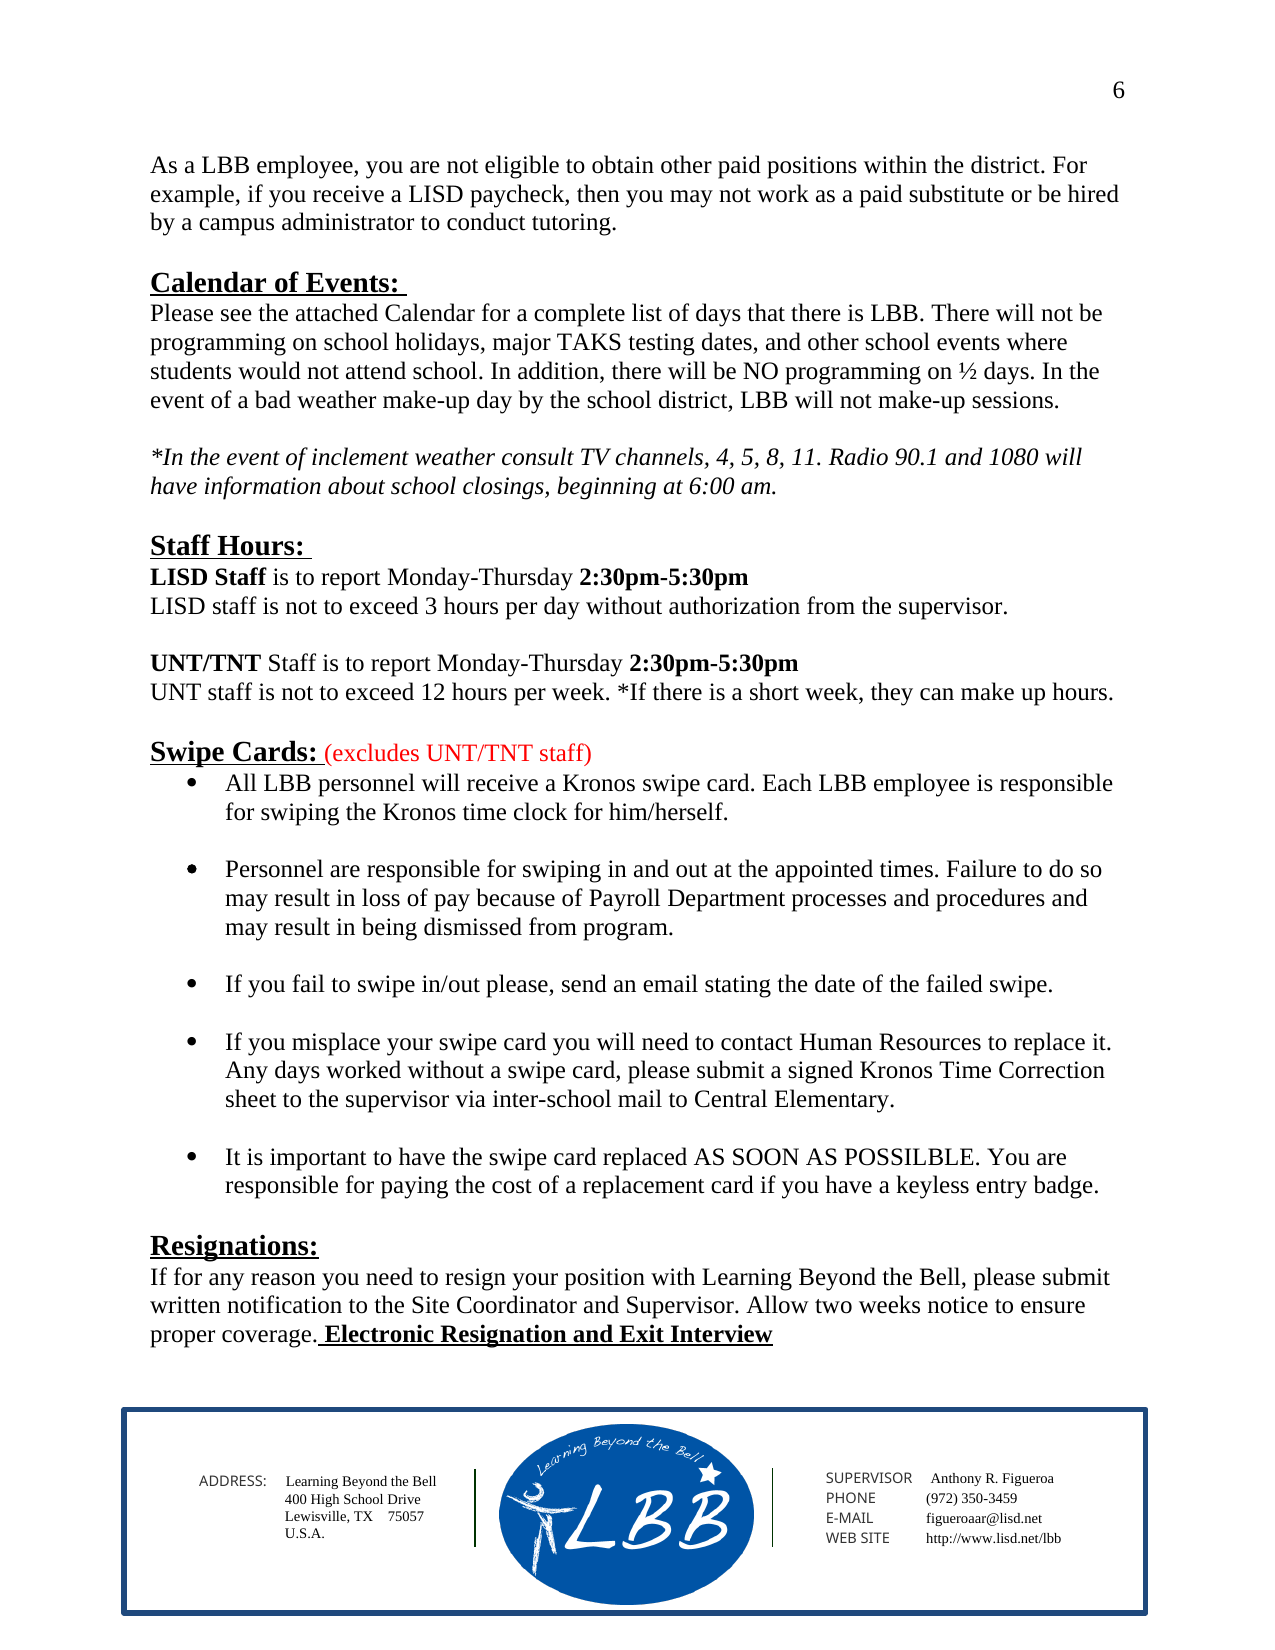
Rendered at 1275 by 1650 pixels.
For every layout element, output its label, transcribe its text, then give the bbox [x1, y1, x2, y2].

text UNT/TNT Staff is to report Monday-Thursday 2:30pm-5:30pm [150, 648, 1125, 677]
text LISD staff is not to exceed 3 hours per day without authorization from the supervisor. [150, 591, 1125, 619]
list If you fail to swipe in/out please, send an email stating the date of the failed swipe. [187, 969, 1125, 998]
list All LBB personnel will receive a Kronos swipe card. Each LBB employee is responsible for swiping the Kronos time clock for him/herself. [187, 768, 1125, 826]
text *In the event of inclement weather consult TV channels, 4, 5, 8, 11. Radio 90.1 and 1080 will have information about school closings, beginning at 6:00 am. [150, 442, 1125, 500]
list If you misplace your swipe card you will need to contact Human Resources to replace it. Any days worked without a swipe card, please submit a signed Kronos Time Correction sheet to the supervisor via inter-school mail to Central Elementary. [187, 1027, 1125, 1113]
list Personnel are responsible for swiping in and out at the appointed times. Failure to do so may result in loss of pay because of Payroll Department processes and procedures and may result in being dismissed from program. [187, 854, 1125, 941]
picture [499, 1421, 754, 1605]
text As a LBB employee, you are not eligible to obtain other paid positions within the district. For example, if you receive a LISD paycheck, then you may not work as a paid substitute or be hired by a campus administrator to conduct tutoring. [150, 150, 1125, 236]
text Swipe Cards: (excludes UNT/TNT staff) [150, 734, 1125, 768]
text Resignations: [150, 1228, 1125, 1262]
text Staff Hours: [150, 528, 1125, 562]
text UNT staff is not to exceed 12 hours per week. *If there is a short week, they can make up hours. [150, 677, 1125, 706]
list It is important to have the swipe card replaced AS SOON AS POSSILBLE. You are responsible for paying the cost of a replacement card if you have a keyless entry badge. [187, 1142, 1125, 1199]
list If for any reason you need to resign your position with Learning Beyond the Bell, please submit written notification to the Site Coordinator and Supervisor. Allow two weeks notice to ensure proper coverage. Electronic Resignation and Exit Interview [150, 1262, 1125, 1348]
text Calendar of Events: [150, 265, 1125, 298]
text Please see the attached Calendar for a complete list of days that there is LBB. There will not be programming on school holidays, major TAKS testing dates, and other school events where students would not attend school. In addition, there will be NO programming on ½ days. In the event of a bad weather make-up day by the school district, LBB will not make-up sessions. [150, 298, 1125, 413]
text LISD Staff is to report Monday-Thursday 2:30pm-5:30pm [150, 562, 1125, 591]
